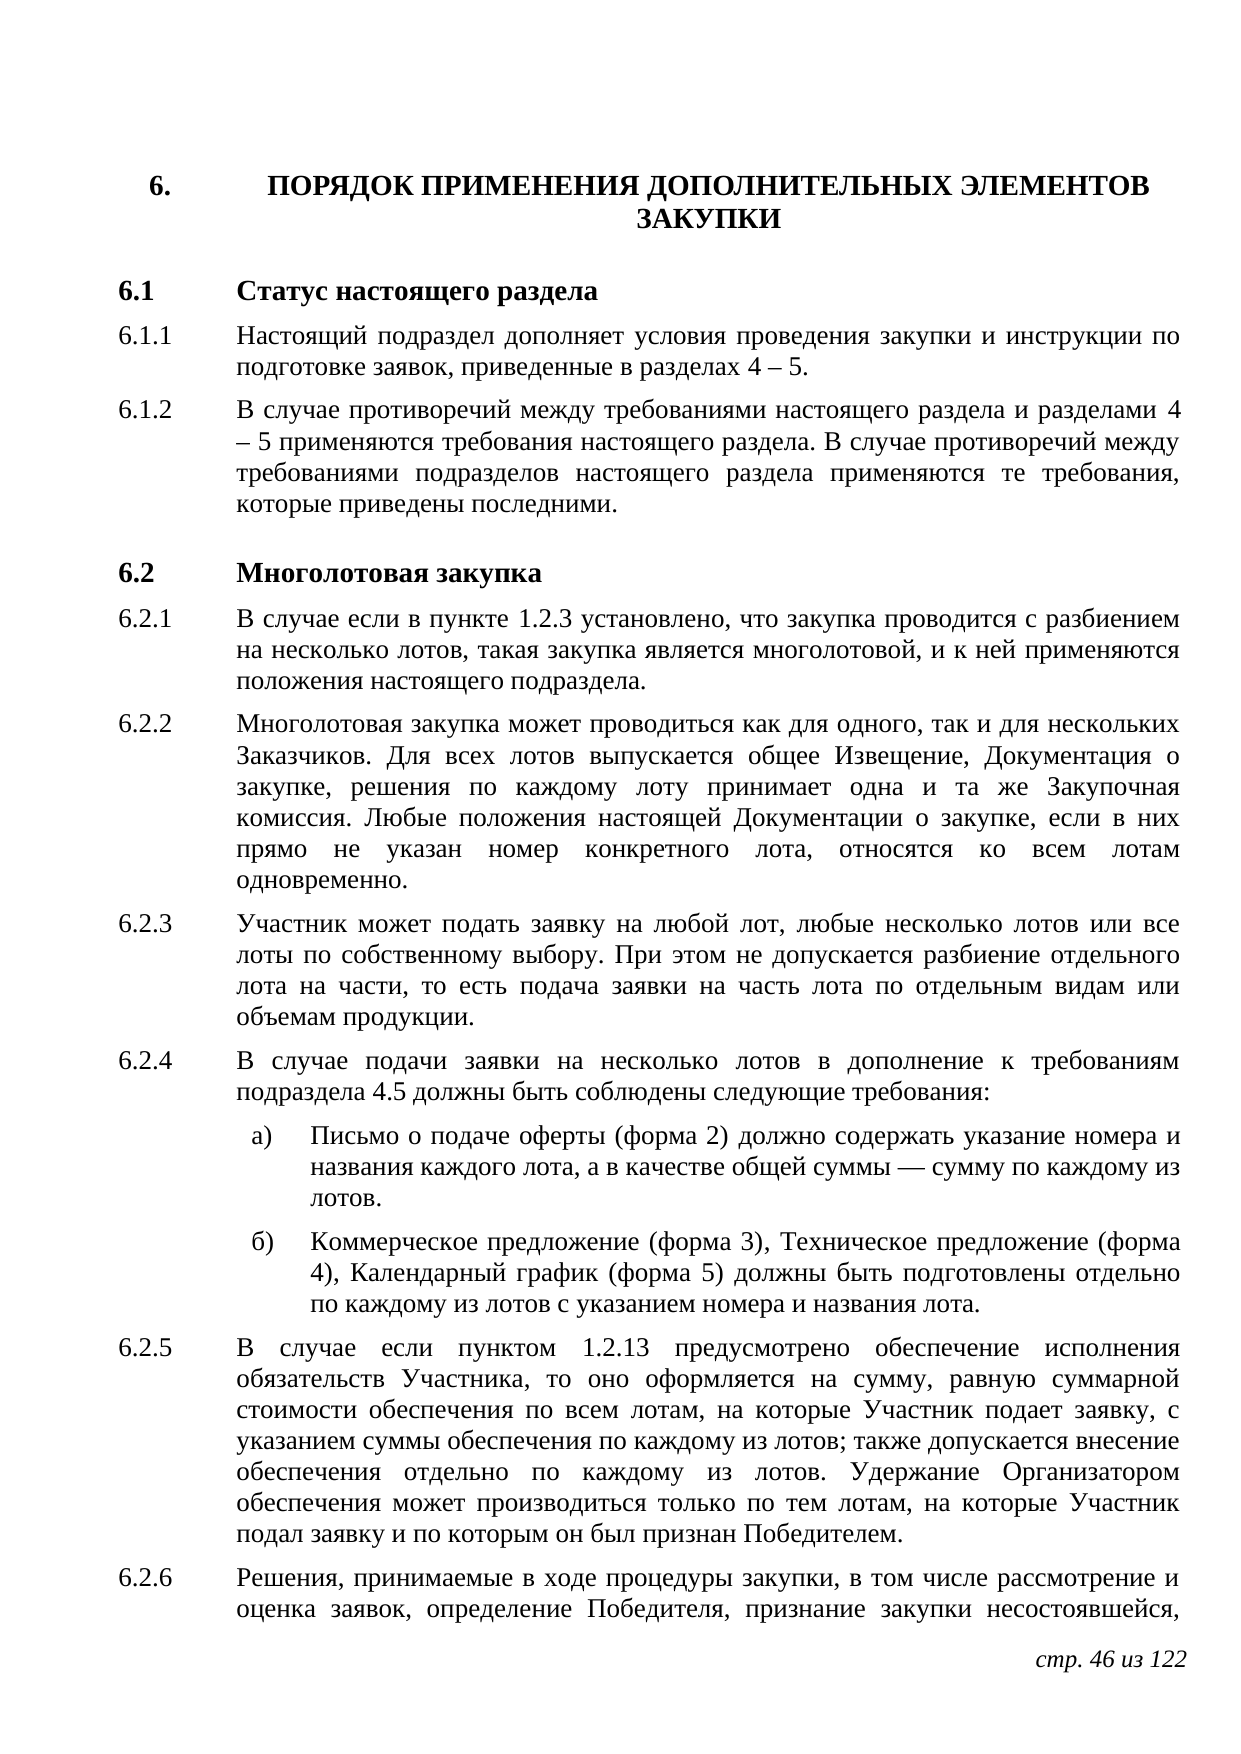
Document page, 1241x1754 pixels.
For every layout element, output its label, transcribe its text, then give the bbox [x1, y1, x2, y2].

list В случае если в пункте 1.2.3 установлено, что закупка проводится с разбиением на несколько лотов, такая закупка является многолотовой, и к ней применяются положения настоящего подраздела. [118, 602, 1181, 695]
text Настоящий подраздел дополняет условия проведения закупки и инструкции по подготовке заявок, приведенные в разделах 4 – 5. [118, 319, 1181, 381]
subtitle ПОРЯДОК ПРИМЕНЕНИЯ ДОПОЛНИТЕЛЬНЫХ ЭЛЕМЕНТОВ ЗАКУПКИ [118, 168, 1181, 235]
list Многолотовая закупка может проводиться как для одного, так и для нескольких Заказчиков. Для всех лотов выпускается общее Извещение, Документация о закупке, решения по каждому лоту принимает одна и та же Закупочная комиссия. Любые положения настоящей Документации о закупке, если в них прямо не указан номер конкретного лота, относятся ко всем лотам одновременно. [118, 708, 1181, 894]
text В случае противоречий между требованиями настоящего раздела и разделами 4 – 5 применяются требования настоящего раздела. В случае противоречий между требованиями подразделов настоящего раздела применяются те требования, которые приведены последними. [118, 393, 1181, 518]
list В случае если пунктом 1.2.13 предусмотрено обеспечение исполнения обязательств Участника, то оно оформляется на сумму, равную суммарной стоимости обеспечения по всем лотам, на которые Участник подает заявку, с указанием суммы обеспечения по каждому из лотов; также допускается внесение обеспечения отдельно по каждому из лотов. Удержание Организатором обеспечения может производиться только по тем лотам, на которые Участник подал заявку и по которым он был признан Победителем. [118, 1331, 1181, 1549]
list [118, 1561, 1181, 1623]
text Письмо о подаче оферты (форма 2) должно содержать указание номера и названия каждого лота, а в качестве общей суммы — сумму по каждому из лотов. [251, 1119, 1181, 1212]
subtitle Статус настоящего раздела [118, 273, 1181, 306]
list Участник может подать заявку на любой лот, любые несколько лотов или все лоты по собственному выбору. При этом не допускается разбиение отдельного лота на части, то есть подача заявки на часть лота по отдельным видам или объемам продукции. [118, 907, 1181, 1032]
text Коммерческое предложение (форма 3), Техническое предложение (форма 4), Календарный график (форма 5) должны быть подготовлены отдельно по каждому из лотов с указанием номера и названия лота. [251, 1225, 1181, 1318]
list В случае подачи заявки на несколько лотов в дополнение к требованиям подраздела 4.5 должны быть соблюдены следующие требования: [118, 1044, 1181, 1106]
subtitle Многолотовая закупка [118, 556, 1181, 589]
